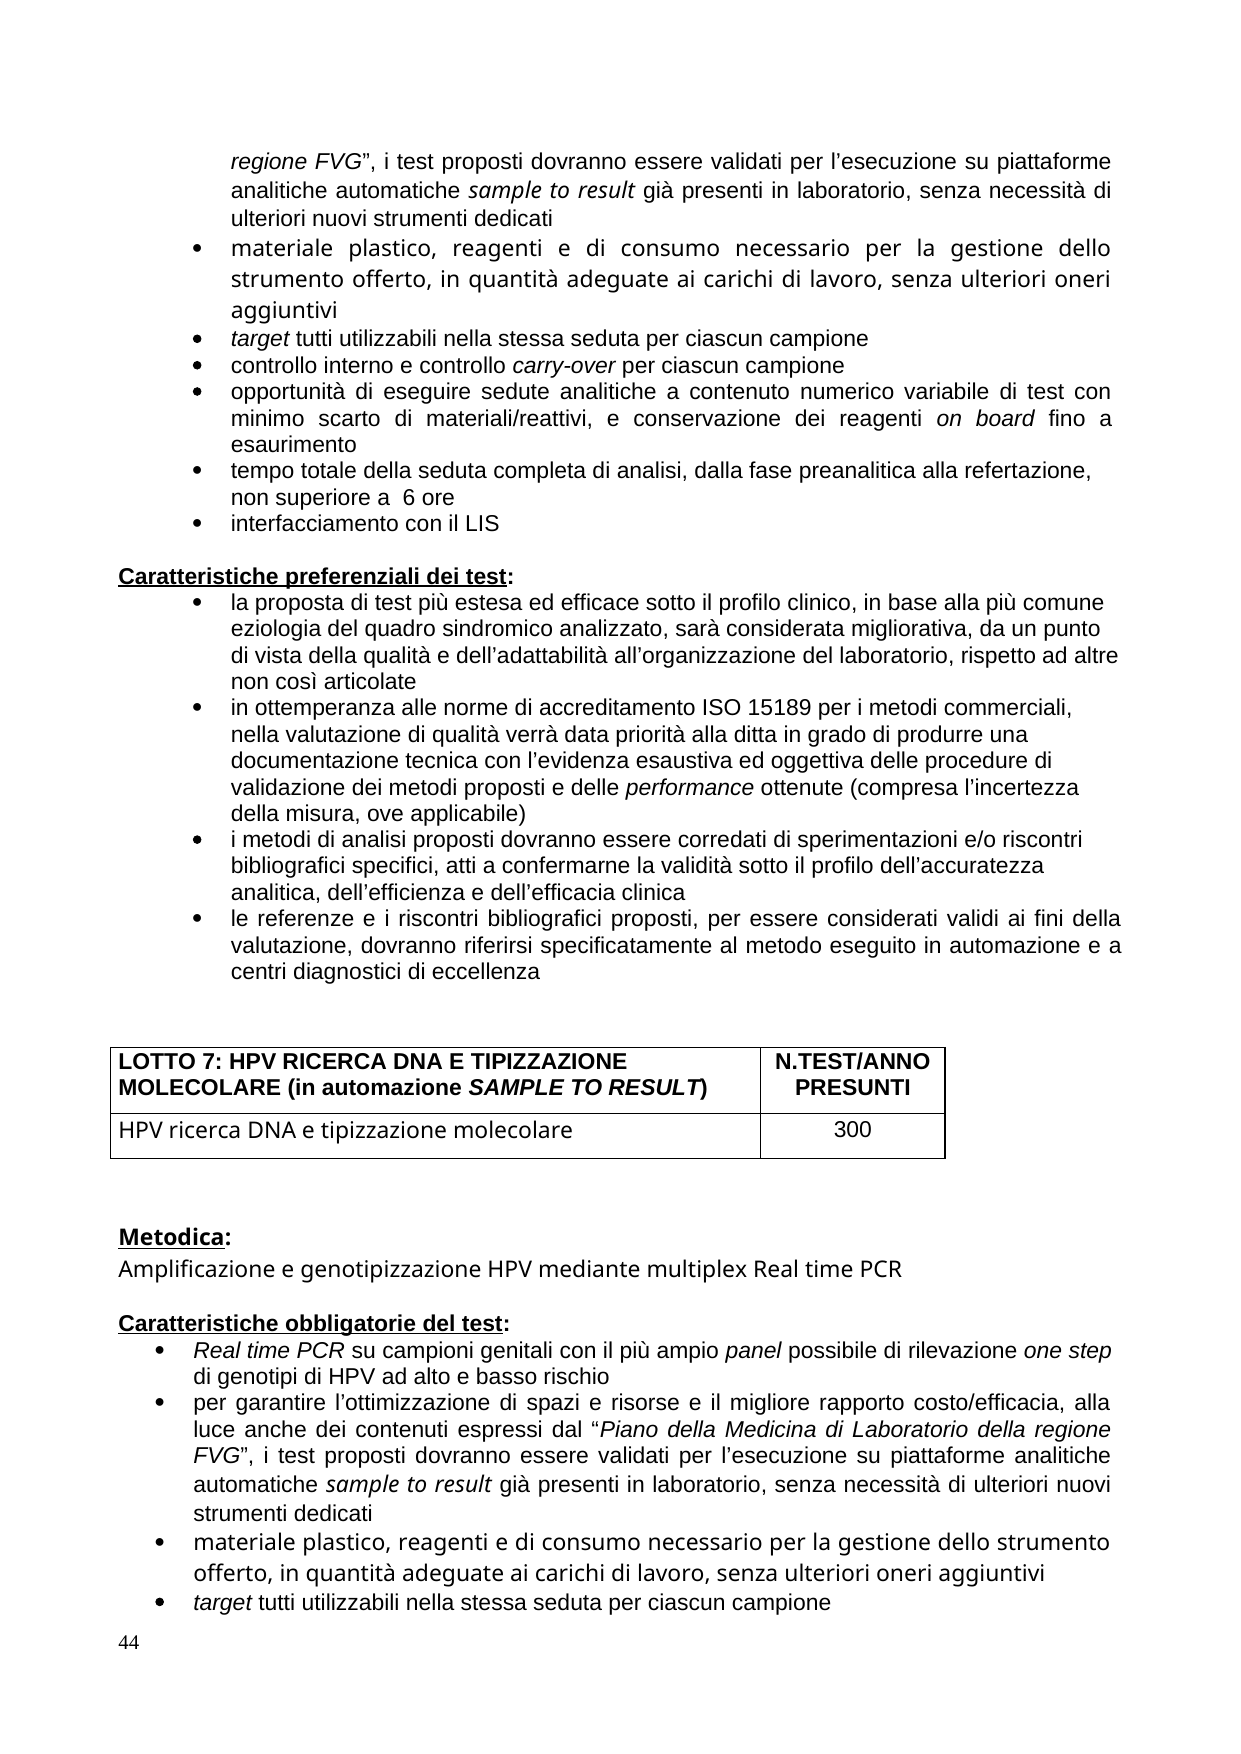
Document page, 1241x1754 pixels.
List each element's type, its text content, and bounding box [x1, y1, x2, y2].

list controllo interno e controllo carry-over per ciascun campione [193, 352, 1112, 378]
list opportunità di eseguire sedute analitiche a contenuto numerico variabile di test con minimo scarto di materiali/reattivi, e conservazione dei reagenti on board fino a esaurimento [193, 378, 1112, 457]
list Real time PCR su campioni genitali con il più ampio panel possibile di rilevazione one step di genotipi di HPV ad alto e basso rischio [156, 1337, 1112, 1389]
list target tutti utilizzabili nella stessa seduta per ciascun campione [156, 1588, 1112, 1615]
table_cell 300 [761, 1114, 944, 1158]
text Caratteristiche obbligatorie del test: [118, 1310, 1112, 1337]
table_header LOTTO 7: HPV RICERCA DNA E TIPIZZAZIONE MOLECOLARE (in automazione SAMPLE TO RESULT) [111, 1048, 760, 1113]
list target tutti utilizzabili nella stessa seduta per ciascun campione [193, 325, 1112, 352]
text Caratteristiche preferenziali dei test: [118, 563, 1112, 589]
list i metodi di analisi proposti dovranno essere corredati di sperimentazioni e/o riscontri bibliografici specifici, atti a confermarne la validità sotto il profilo dell’accuratezza analitica, dell’efficienza e dell’efficacia clinica [193, 826, 1112, 905]
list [193, 148, 1112, 232]
list la proposta di test più estesa ed efficace sotto il profilo clinico, in base alla più comune eziologia del quadro sindromico analizzato, sarà considerata migliorativa, da un punto di vista della qualità e dell’adattabilità all’organizzazione del laboratorio, rispetto ad altre non così articolate [193, 589, 1122, 694]
list tempo totale della seduta completa di analisi, dalla fase preanalitica alla refertazione, non superiore a 6 ore [193, 457, 1122, 510]
table_header N.TEST/ANNO PRESUNTI [761, 1048, 944, 1113]
list materiale plastico, reagenti e di consumo necessario per la gestione dello strumento offerto, in quantità adeguate ai carichi di lavoro, senza ulteriori oneri aggiuntivi [193, 232, 1112, 325]
list in ottemperanza alle norme di accreditamento ISO 15189 per i metodi commerciali, nella valutazione di qualità verrà data priorità alla ditta in grado di produrre una documentazione tecnica con l’evidenza esaustiva ed oggettiva delle procedure di validazione dei metodi proposti e delle performance ottenute (compresa l’incertezza della misura, ove applicabile) [193, 694, 1122, 826]
list materiale plastico, reagenti e di consumo necessario per la gestione dello strumento offerto, in quantità adeguate ai carichi di lavoro, senza ulteriori oneri aggiuntivi [156, 1526, 1112, 1588]
text Metodica: [118, 1221, 1112, 1253]
list le referenze e i riscontri bibliografici proposti, per essere considerati validi ai fini della valutazione, dovranno riferirsi specificatamente al metodo eseguito in automazione e a centri diagnostici di eccellenza [193, 905, 1122, 984]
list interfacciamento con il LIS [193, 510, 1112, 536]
table_cell HPV ricerca DNA e tipizzazione molecolare [111, 1114, 760, 1158]
text Amplificazione e genotipizzazione HPV mediante multiplex Real time PCR [118, 1253, 1112, 1284]
